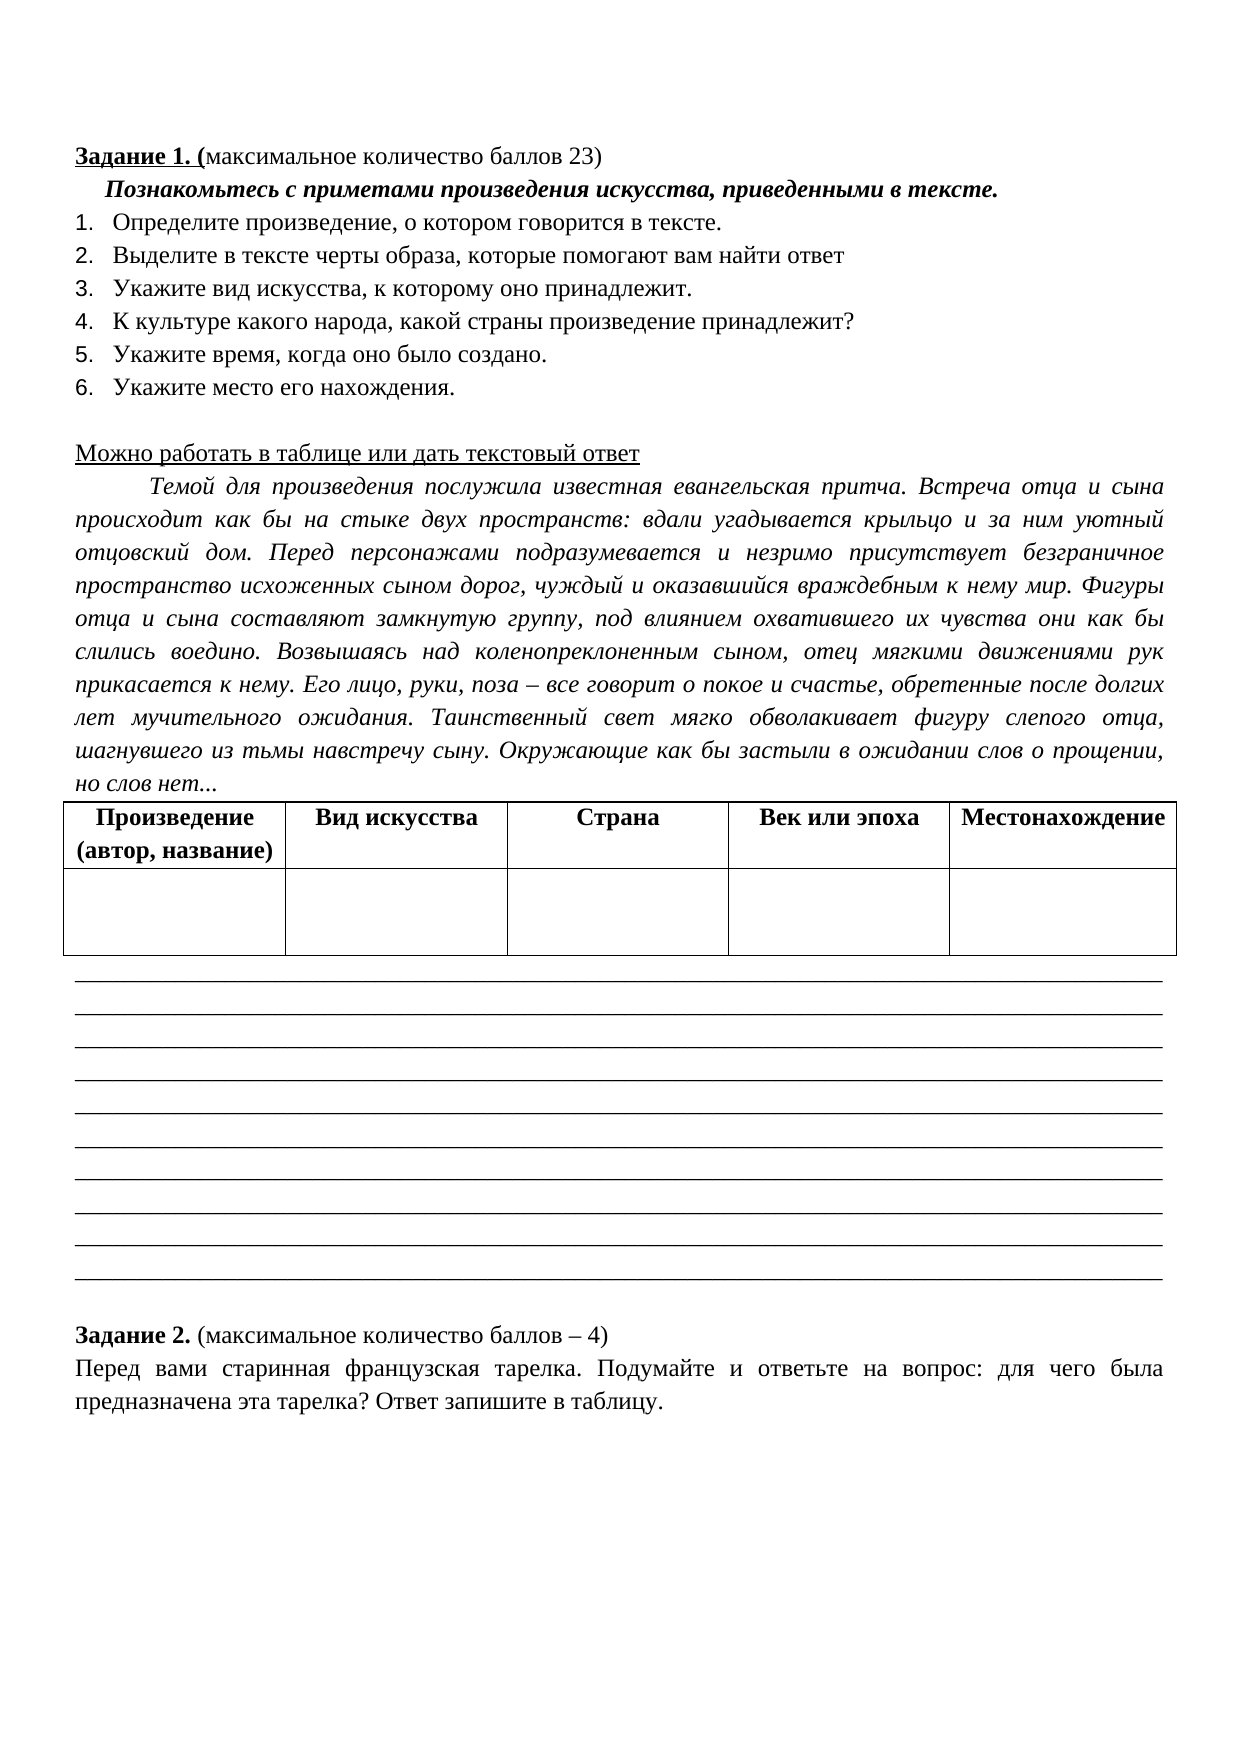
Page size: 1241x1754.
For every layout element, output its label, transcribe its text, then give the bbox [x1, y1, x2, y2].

table_header Произведение (автор, название) [64, 803, 285, 868]
text Задание 2. (максимальное количество баллов – 4) [75, 1320, 1165, 1348]
list Укажите время, когда оно было создано. [75, 339, 1165, 368]
table_header Век или эпоха [729, 803, 949, 868]
table_cell [508, 869, 728, 955]
list Укажите место его нахождения. [75, 372, 1165, 401]
text Познакомьтесь с приметами произведения искусства, приведенными в тексте. [104, 174, 1165, 203]
table_cell [950, 869, 1176, 955]
table_cell [286, 869, 507, 955]
list Определите произведение, о котором говорится в тексте. [75, 207, 1165, 236]
table_header Вид искусства [286, 803, 507, 868]
list К культуре какого народа, какой страны произведение принадлежит? [75, 306, 1165, 335]
table_cell [64, 869, 285, 955]
table_header Местонахождение [950, 803, 1176, 868]
text ______________________________________________________________________________________________________________________________________________________________________________________________________________________________________________________________________________________________________________________________________________________________________________________________________________________________________________________________________________________________________________________________________________________________________________________________________________________________________________________________________________________________________________________________________________________________________________________________________________________________________________________________________________________________________ [75, 956, 1165, 1282]
text Задание 1. (максимальное количество баллов 23) [75, 141, 1133, 170]
text Перед вами старинная французская тарелка. Подумайте и ответьте на вопрос: для чего была предназначена эта тарелка? Ответ запишите в таблицу. [75, 1353, 1165, 1414]
text Можно работать в таблице или дать текстовый ответ [75, 438, 1165, 467]
text Темой для произведения послужила известная евангельская притча. Встреча отца и сына происходит как бы на стыке двух пространств: вдали угадывается крыльцо и за ним уютный отцовский дом. Перед персонажами подразумевается и незримо присутствует безграничное пространство исхоженных сыном дорог, чуждый и оказавшийся враждебным к нему мир. Фигуры отца и сына составляют замкнутую группу, под влиянием охватившего их чувства они как бы слились воедино. Возвышаясь над коленопреклоненным сыном, отец мягкими движениями рук прикасается к нему. Его лицо, руки, поза – все говорит о покое и счастье, обретенные после долгих лет мучительного ожидания. Таинственный свет мягко обволакивает фигуру слепого отца, шагнувшего из тьмы навстречу сыну. Окружающие как бы застыли в ожидании слов о прощении, но слов нет... [75, 471, 1165, 797]
table_header Страна [508, 803, 728, 868]
list Выделите в тексте черты образа, которые помогают вам найти ответ [75, 240, 1165, 269]
list Укажите вид искусства, к которому оно принадлежит. [75, 273, 1165, 302]
table_cell [729, 869, 949, 955]
